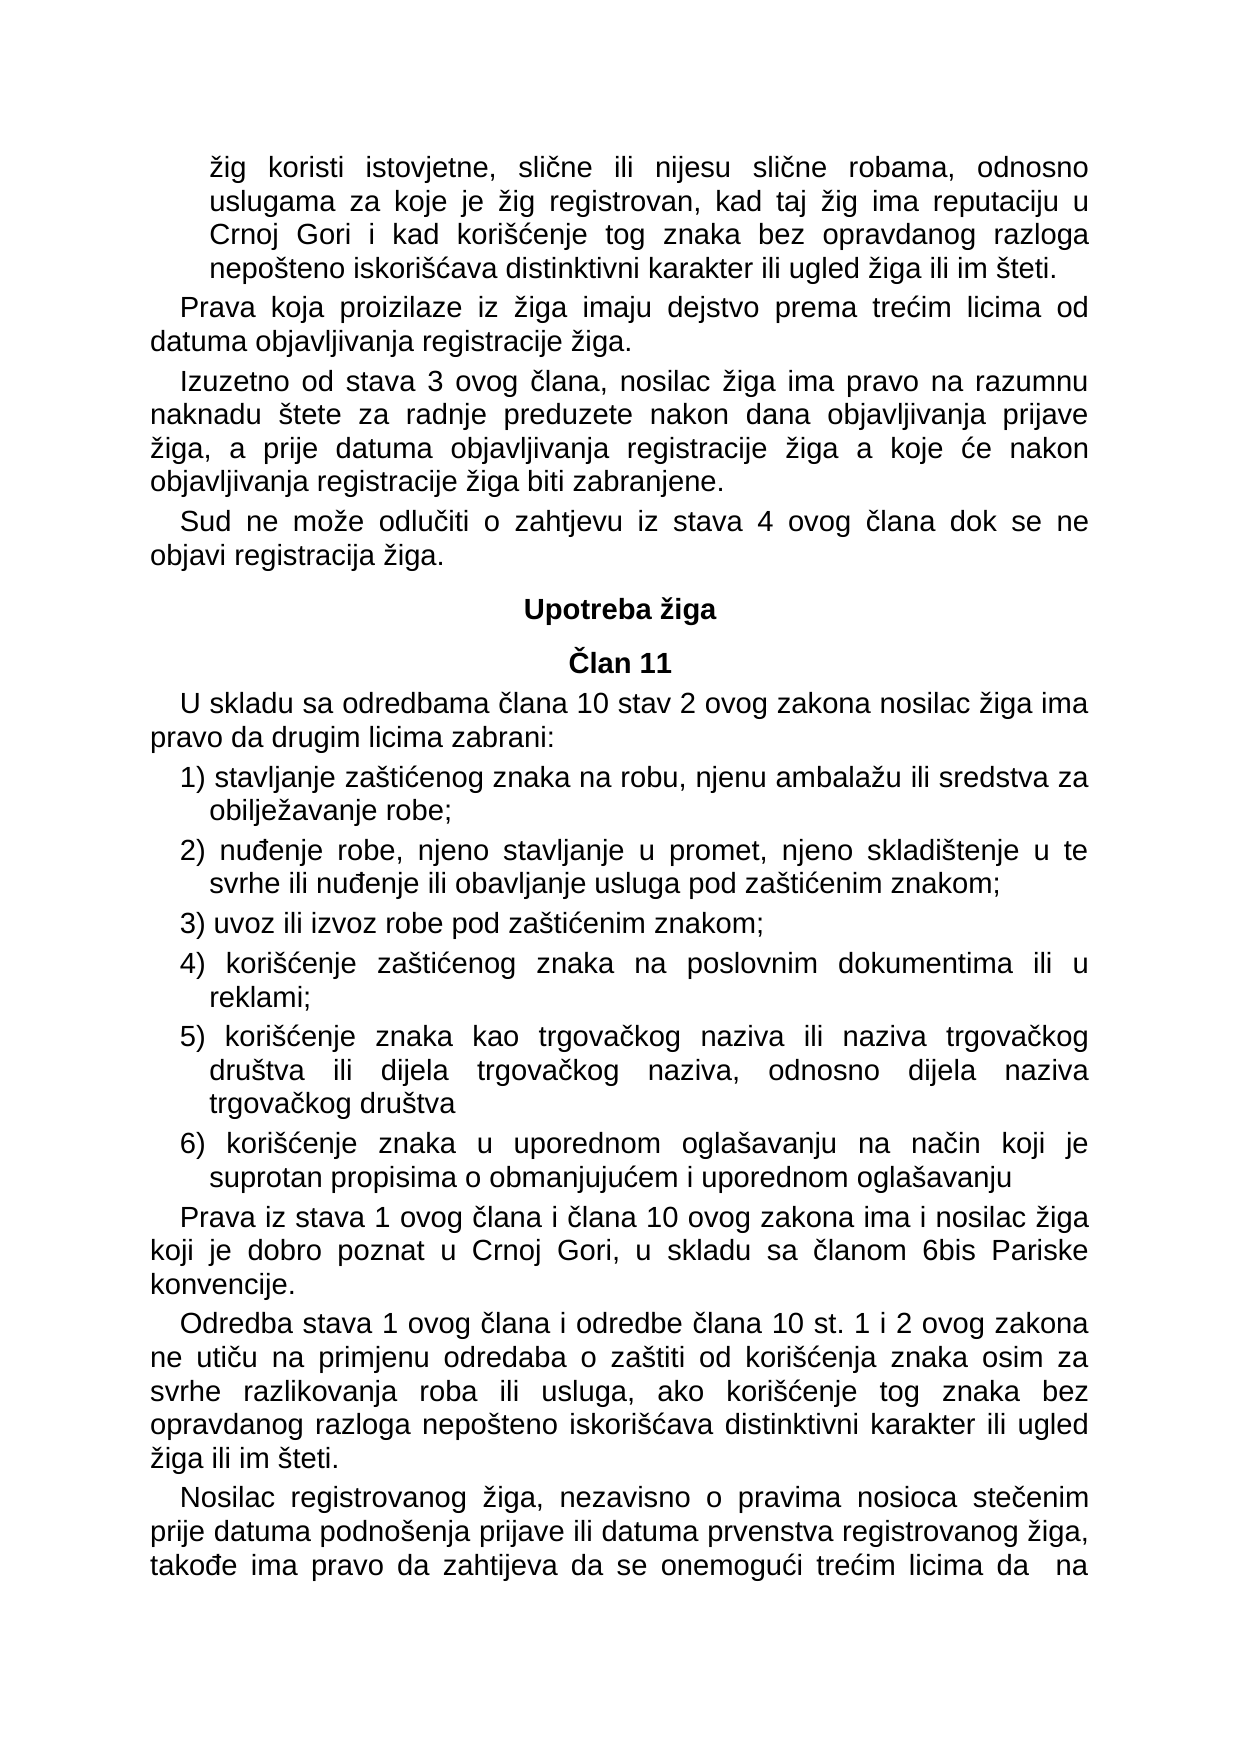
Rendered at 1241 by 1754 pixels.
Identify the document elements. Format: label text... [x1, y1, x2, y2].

text 5) korišćenje znaka kao trgovačkog naziva ili naziva trgovačkog društva ili dijela trgovačkog naziva, odnosno dijela naziva trgovačkog društva [179, 1019, 1090, 1120]
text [179, 150, 1090, 284]
text 2) nuđenje robe, njeno stavljanje u promet, njeno skladištenje u te svrhe ili nuđenje ili obavljanje usluga pod zaštićenim znakom; [179, 833, 1090, 900]
text Član 11 [150, 646, 1090, 680]
text 3) uvoz ili izvoz robe pod zaštićenim znakom; [179, 906, 1090, 940]
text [150, 1480, 1090, 1581]
text Prava iz stava 1 ovog člana i člana 10 ovog zakona ima i nosilac žiga koji je dobro poznat u Crnoj Gori, u skladu sa članom 6bis Pariske konvencije. [150, 1199, 1090, 1300]
text Upotreba žiga [150, 592, 1090, 626]
text 6) korišćenje znaka u uporednom oglašavanju na način koji je suprotan propisima o obmanjujućem i uporednom oglašavanju [179, 1126, 1090, 1193]
text Sud ne može odlučiti o zahtjevu iz stava 4 ovog člana dok se ne objavi registracija žiga. [150, 504, 1090, 571]
text Odredba stava 1 ovog člana i odredbe člana 10 st. 1 i 2 ovog zakona ne utiču na primjenu odredaba o zaštiti od korišćenja znaka osim za svrhe razlikovanja roba ili usluga, ako korišćenje tog znaka bez opravdanog razloga nepošteno iskorišćava distinktivni karakter ili ugled žiga ili im šteti. [150, 1306, 1090, 1474]
text U skladu sa odredbama člana 10 stav 2 ovog zakona nosilac žiga ima pravo da drugim licima zabrani: [150, 686, 1090, 753]
text 4) korišćenje zaštićenog znaka na poslovnim dokumentima ili u reklami; [179, 946, 1090, 1013]
text 1) stavljanje zaštićenog znaka na robu, njenu ambalažu ili sredstva za obilježavanje robe; [179, 759, 1090, 827]
text Izuzetno od stava 3 ovog člana, nosilac žiga ima pravo na razumnu naknadu štete za radnje preduzete nakon dana objavljivanja prijave žiga, a prije datuma objavljivanja registracije žiga a koje će nakon objavljivanja registracije žiga biti zabranjene. [150, 364, 1090, 498]
text Prava koja proizilaze iz žiga imaju dejstvo prema trećim licima od datuma objavljivanja registracije žiga. [150, 290, 1090, 357]
